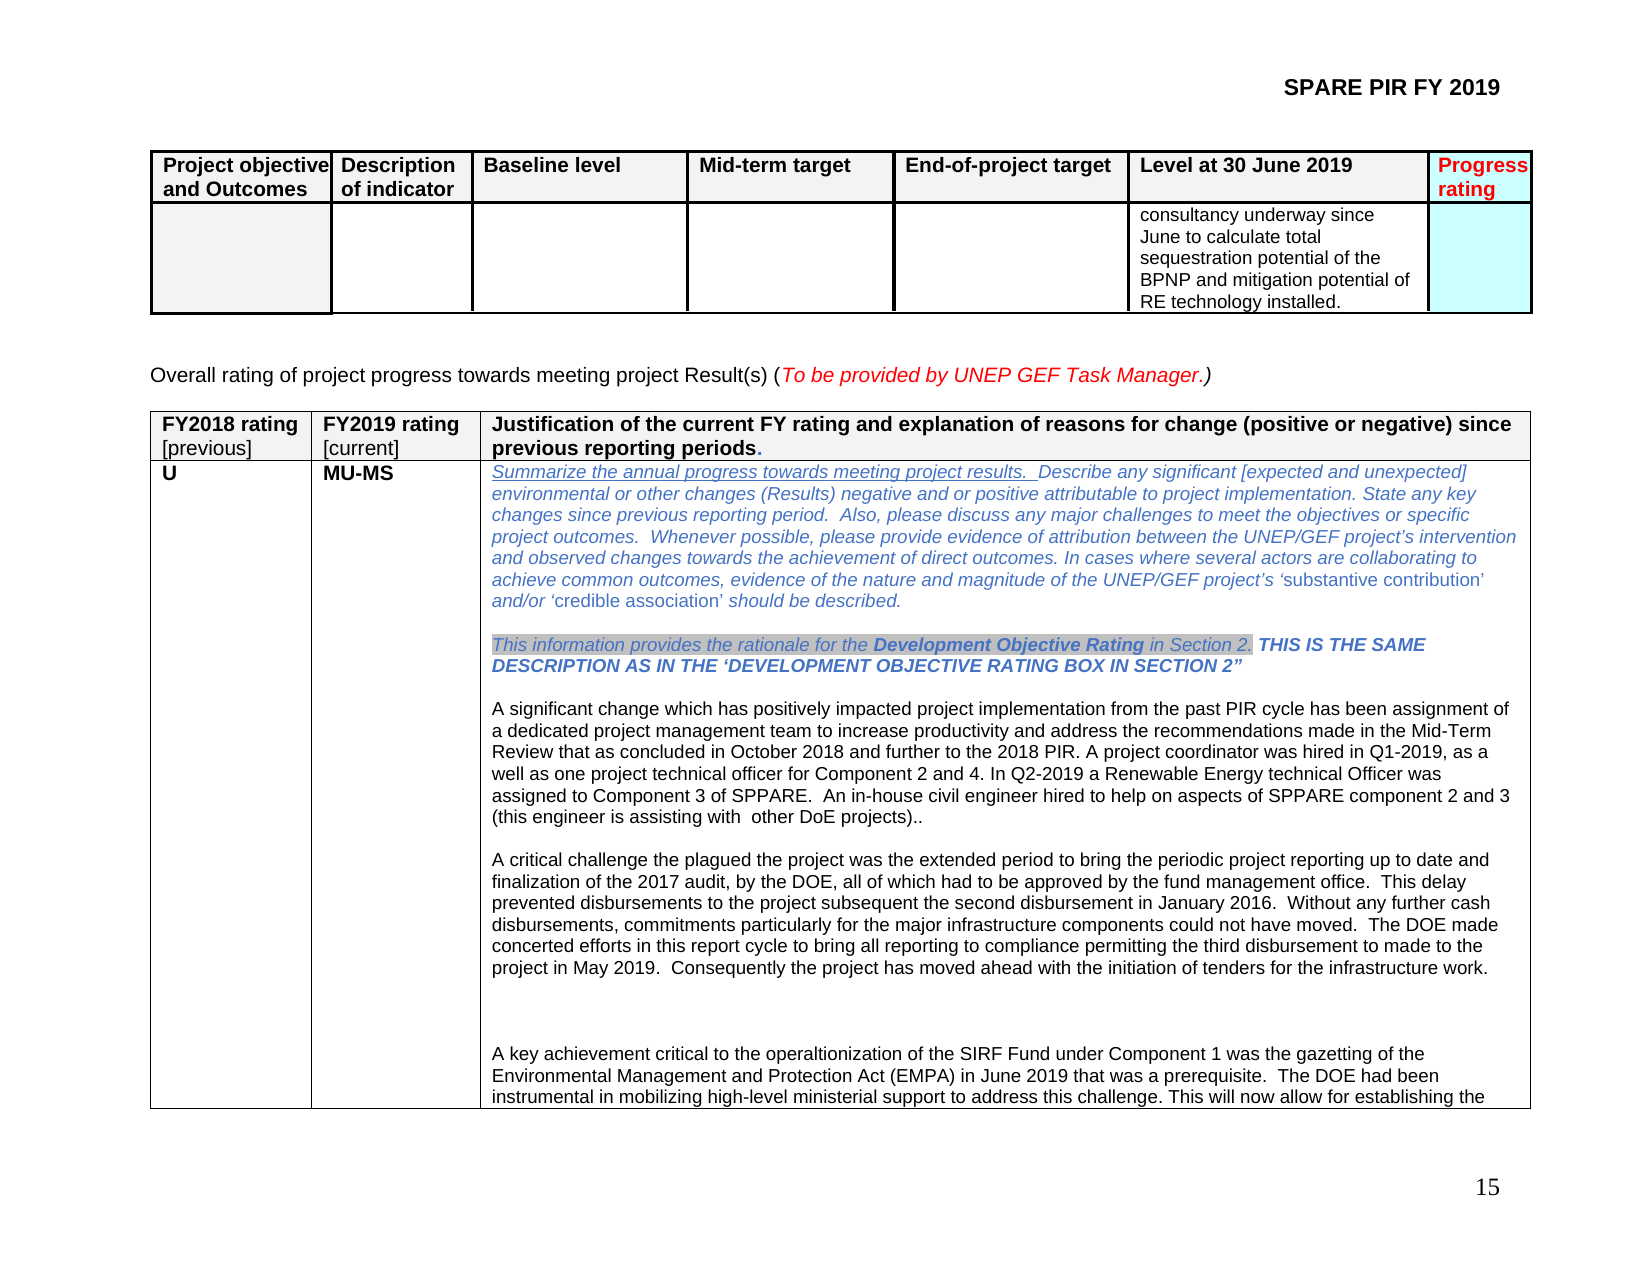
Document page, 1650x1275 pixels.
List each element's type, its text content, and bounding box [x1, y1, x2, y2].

table_header Progress rating [1430, 153, 1530, 201]
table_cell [472, 204, 688, 312]
table_header Baseline level [474, 153, 686, 201]
table_header FY2018 rating [previous] [151, 412, 311, 460]
table_cell MU-MS [312, 461, 480, 1108]
text Overall rating of project progress towards meeting project Result(s) (To be provided by UNEP GEF Task Manager.) [150, 363, 1500, 387]
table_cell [894, 204, 1128, 312]
table_header FY2019 rating [current] [312, 412, 480, 460]
table_header Justification of the current FY rating and explanation of reasons for change (positive or negative) since previous reporting periods. [481, 412, 1530, 460]
table_header Level at 30 June 2019 [1130, 153, 1427, 201]
table_header Description of indicator [333, 153, 471, 201]
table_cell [1129, 204, 1428, 312]
table_cell MU [1429, 204, 1530, 312]
table_header End-of-project target [896, 153, 1127, 201]
table_header Mid-term target [689, 153, 892, 201]
table_header Project objective and Outcomes [153, 153, 330, 201]
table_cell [688, 204, 894, 312]
table_cell CO2 savings [333, 204, 472, 312]
table_cell U [151, 461, 311, 1108]
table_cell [153, 204, 330, 312]
